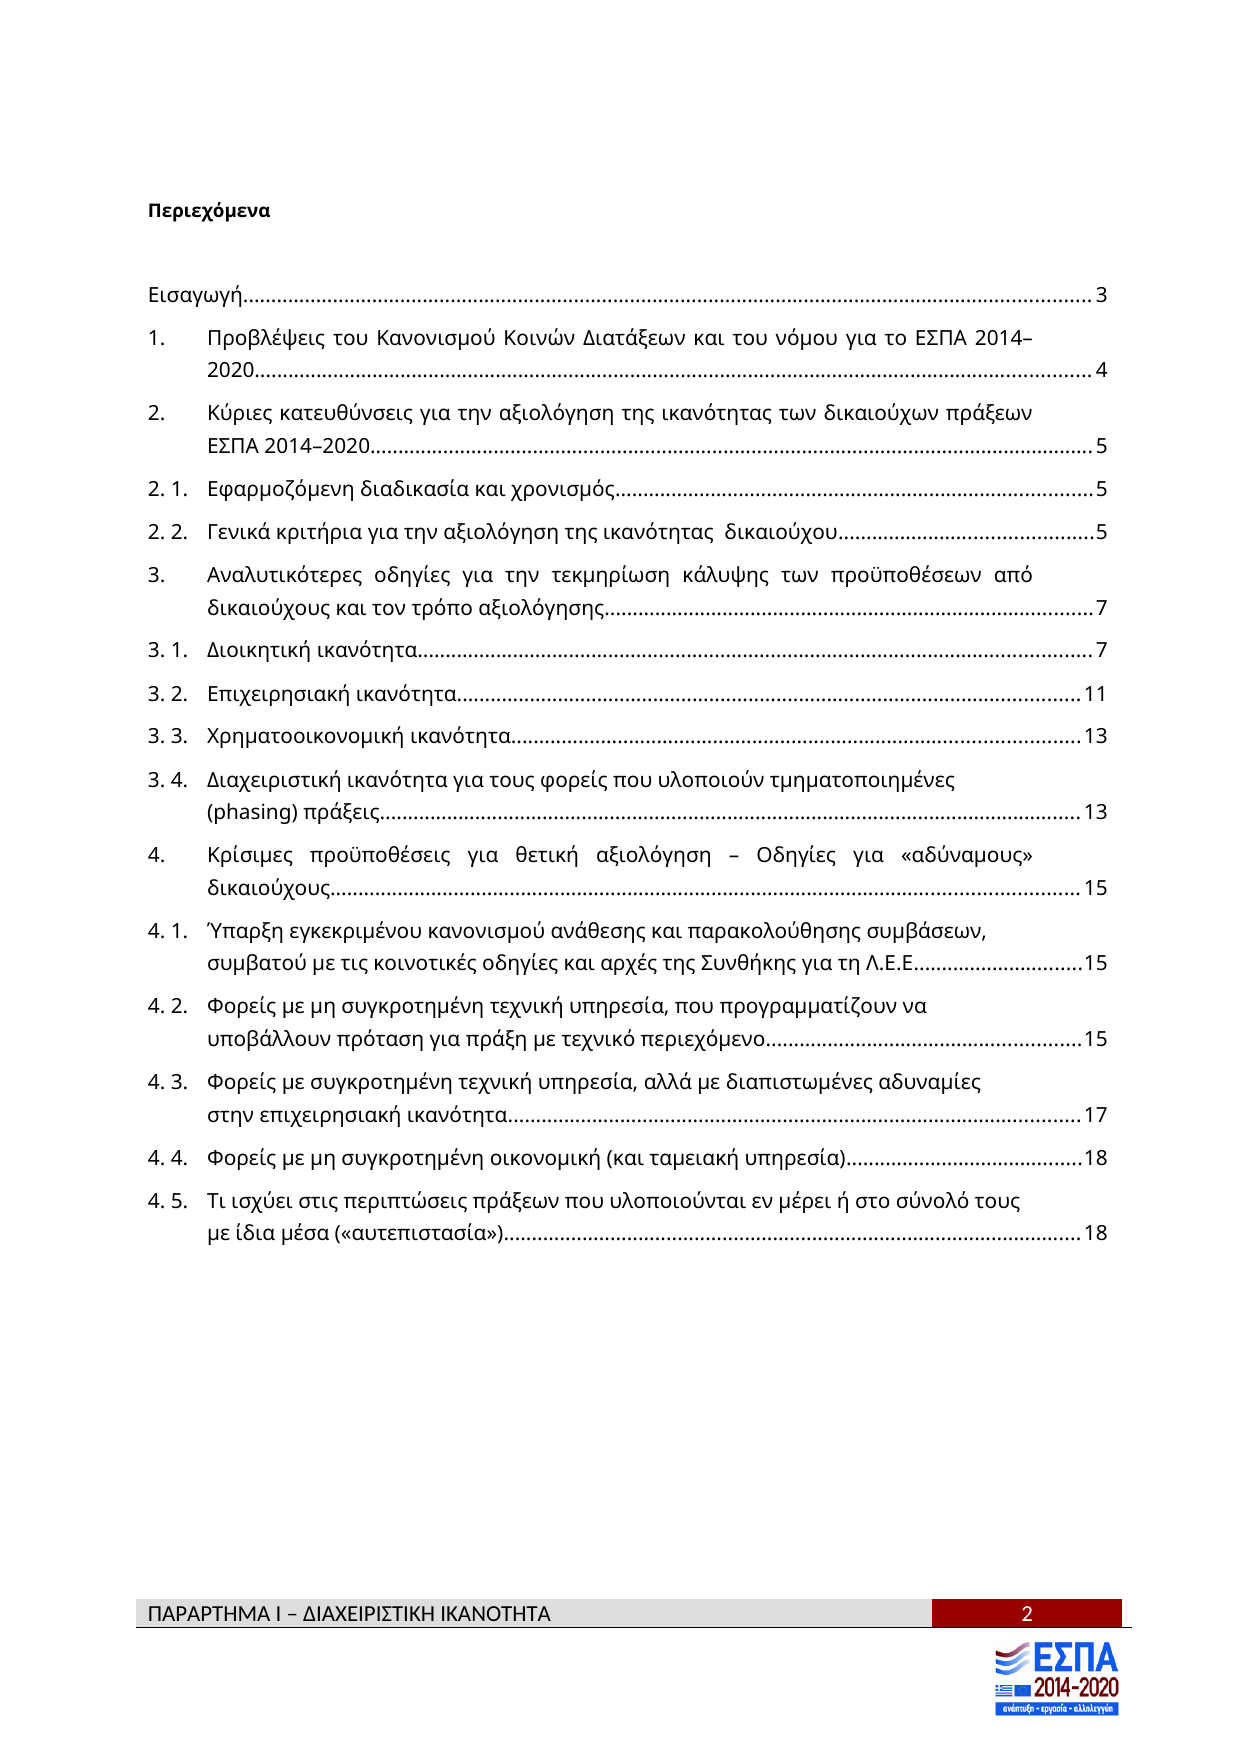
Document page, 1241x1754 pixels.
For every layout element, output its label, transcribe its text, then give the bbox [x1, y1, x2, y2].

text 4. 3. Φορείς με συγκροτημένη τεχνική υπηρεσία, αλλά με διαπιστωμένες αδυναμίες στην επιχειρησιακή ικανότητα 17 [148, 1067, 1034, 1128]
text 3. 4. Διαχειριστική ικανότητα για τους φορείς που υλοποιούν τμηματοποιημένες (phasing) πράξεις 13 [148, 765, 1034, 826]
text Εισαγωγή 3 [148, 280, 1034, 308]
text 4. 1. Ύπαρξη εγκεκριμένου κανονισμού ανάθεσης και παρακολούθησης συμβάσεων, συμβατού με τις κοινοτικές οδηγίες και αρχές της Συνθήκης για τη Λ.Ε.Ε 15 [148, 916, 1034, 977]
text 4. Κρίσιμες προϋποθέσεις για θετική αξιολόγηση – Οδηγίες για «αδύναμους» δικαιούχους 15 [148, 840, 1034, 901]
text 4. 4. Φορείς με μη συγκροτημένη οικονομική (και ταμειακή υπηρεσία) 18 [148, 1143, 1034, 1171]
picture [992, 1640, 1121, 1717]
text 1. Προβλέψεις του Κανονισμού Κοινών Διατάξεων και του νόμου για το ΕΣΠΑ 2014–2020 4 [148, 323, 1034, 384]
text 2. 1. Εφαρμοζόμενη διαδικασία και χρονισμός 5 [148, 474, 1034, 502]
text 3. Αναλυτικότερες οδηγίες για την τεκμηρίωση κάλυψης των προϋποθέσεων από δικαιούχους και τον τρόπο αξιολόγησης 7 [148, 560, 1034, 621]
text 2. 2. Γενικά κριτήρια για την αξιολόγηση της ικανότητας δικαιούχου 5 [148, 517, 1034, 545]
text 3. 2. Επιχειρησιακή ικανότητα 11 [148, 679, 1034, 707]
text 2. Κύριες κατευθύνσεις για την αξιολόγηση της ικανότητας των δικαιούχων πράξεων ΕΣΠΑ 2014–2020 5 [148, 398, 1034, 459]
text 4. 5. Τι ισχύει στις περιπτώσεις πράξεων που υλοποιούνται εν μέρει ή στο σύνολό τους με ίδια μέσα («αυτεπιστασία») 18 [148, 1186, 1034, 1247]
text 4. 2. Φορείς με μη συγκροτημένη τεχνική υπηρεσία, που προγραμματίζουν να υποβάλλουν πρόταση για πράξη με τεχνικό περιεχόμενο 15 [148, 992, 1034, 1053]
text 3. 1. Διοικητική ικανότητα 7 [148, 636, 1034, 664]
text 3. 3. Χρηματοοικονομική ικανότητα 13 [148, 722, 1034, 750]
subtitle Περιεχόμενα [148, 197, 1110, 223]
